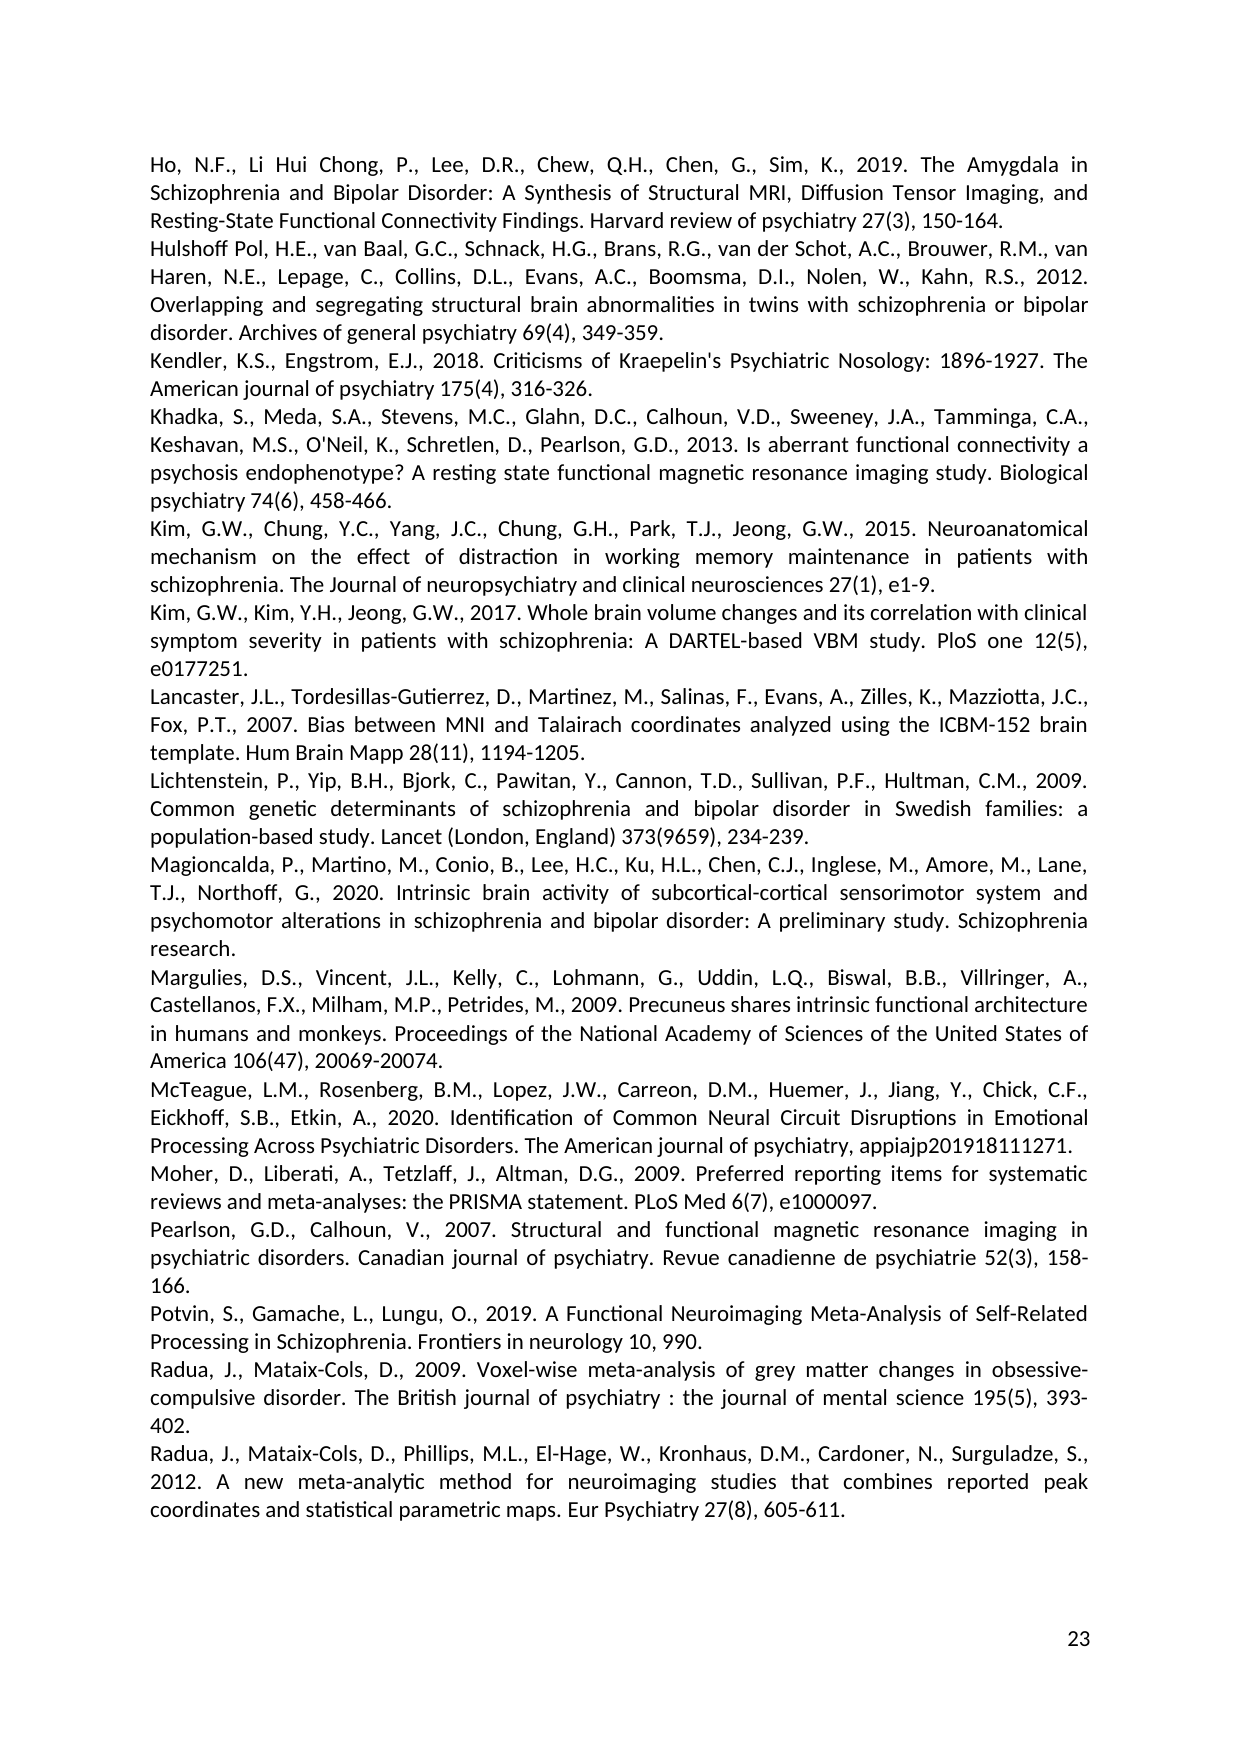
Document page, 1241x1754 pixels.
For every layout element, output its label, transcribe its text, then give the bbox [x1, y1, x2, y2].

text Ho, N.F., Li Hui Chong, P., Lee, D.R., Chew, Q.H., Chen, G., Sim, K., 2019. The Amygdala in Schizophrenia and Bipolar Disorder: A Synthesis of Structural MRI, Diffusion Tensor Imaging, and Resting-State Functional Connectivity Findings. Harvard review of psychiatry 27(3), 150-164. [150, 150, 1090, 234]
text McTeague, L.M., Rosenberg, B.M., Lopez, J.W., Carreon, D.M., Huemer, J., Jiang, Y., Chick, C.F., Eickhoff, S.B., Etkin, A., 2020. Identification of Common Neural Circuit Disruptions in Emotional Processing Across Psychiatric Disorders. The American journal of psychiatry, appiajp201918111271. [150, 1075, 1090, 1159]
text Kim, G.W., Kim, Y.H., Jeong, G.W., 2017. Whole brain volume changes and its correlation with clinical symptom severity in patients with schizophrenia: A DARTEL-based VBM study. PloS one 12(5), e0177251. [150, 598, 1090, 682]
text Lichtenstein, P., Yip, B.H., Bjork, C., Pawitan, Y., Cannon, T.D., Sullivan, P.F., Hultman, C.M., 2009. Common genetic determinants of schizophrenia and bipolar disorder in Swedish families: a population-based study. Lancet (London, England) 373(9659), 234-239. [150, 766, 1090, 851]
text Radua, J., Mataix-Cols, D., Phillips, M.L., El-Hage, W., Kronhaus, D.M., Cardoner, N., Surguladze, S., 2012. A new meta-analytic method for neuroimaging studies that combines reported peak coordinates and statistical parametric maps. Eur Psychiatry 27(8), 605-611. [150, 1439, 1090, 1523]
text Pearlson, G.D., Calhoun, V., 2007. Structural and functional magnetic resonance imaging in psychiatric disorders. Canadian journal of psychiatry. Revue canadienne de psychiatrie 52(3), 158-166. [150, 1215, 1090, 1299]
text Lancaster, J.L., Tordesillas-Gutierrez, D., Martinez, M., Salinas, F., Evans, A., Zilles, K., Mazziotta, J.C., Fox, P.T., 2007. Bias between MNI and Talairach coordinates analyzed using the ICBM-152 brain template. Hum Brain Mapp 28(11), 1194-1205. [150, 682, 1090, 766]
text Radua, J., Mataix-Cols, D., 2009. Voxel-wise meta-analysis of grey matter changes in obsessive-compulsive disorder. The British journal of psychiatry : the journal of mental science 195(5), 393-402. [150, 1355, 1090, 1439]
text Margulies, D.S., Vincent, J.L., Kelly, C., Lohmann, G., Uddin, L.Q., Biswal, B.B., Villringer, A., Castellanos, F.X., Milham, M.P., Petrides, M., 2009. Precuneus shares intrinsic functional architecture in humans and monkeys. Proceedings of the National Academy of Sciences of the United States of America 106(47), 20069-20074. [150, 963, 1090, 1075]
text Kendler, K.S., Engstrom, E.J., 2018. Criticisms of Kraepelin's Psychiatric Nosology: 1896-1927. The American journal of psychiatry 175(4), 316-326. [150, 346, 1090, 402]
text Magioncalda, P., Martino, M., Conio, B., Lee, H.C., Ku, H.L., Chen, C.J., Inglese, M., Amore, M., Lane, T.J., Northoff, G., 2020. Intrinsic brain activity of subcortical-cortical sensorimotor system and psychomotor alterations in schizophrenia and bipolar disorder: A preliminary study. Schizophrenia research. [150, 851, 1090, 963]
text Potvin, S., Gamache, L., Lungu, O., 2019. A Functional Neuroimaging Meta-Analysis of Self-Related Processing in Schizophrenia. Frontiers in neurology 10, 990. [150, 1299, 1090, 1355]
text Hulshoff Pol, H.E., van Baal, G.C., Schnack, H.G., Brans, R.G., van der Schot, A.C., Brouwer, R.M., van Haren, N.E., Lepage, C., Collins, D.L., Evans, A.C., Boomsma, D.I., Nolen, W., Kahn, R.S., 2012. Overlapping and segregating structural brain abnormalities in twins with schizophrenia or bipolar disorder. Archives of general psychiatry 69(4), 349-359. [150, 234, 1090, 346]
text Kim, G.W., Chung, Y.C., Yang, J.C., Chung, G.H., Park, T.J., Jeong, G.W., 2015. Neuroanatomical mechanism on the effect of distraction in working memory maintenance in patients with schizophrenia. The Journal of neuropsychiatry and clinical neurosciences 27(1), e1-9. [150, 514, 1090, 598]
text Moher, D., Liberati, A., Tetzlaff, J., Altman, D.G., 2009. Preferred reporting items for systematic reviews and meta-analyses: the PRISMA statement. PLoS Med 6(7), e1000097. [150, 1159, 1090, 1215]
text Khadka, S., Meda, S.A., Stevens, M.C., Glahn, D.C., Calhoun, V.D., Sweeney, J.A., Tamminga, C.A., Keshavan, M.S., O'Neil, K., Schretlen, D., Pearlson, G.D., 2013. Is aberrant functional connectivity a psychosis endophenotype? A resting state functional magnetic resonance imaging study. Biological psychiatry 74(6), 458-466. [150, 402, 1090, 514]
